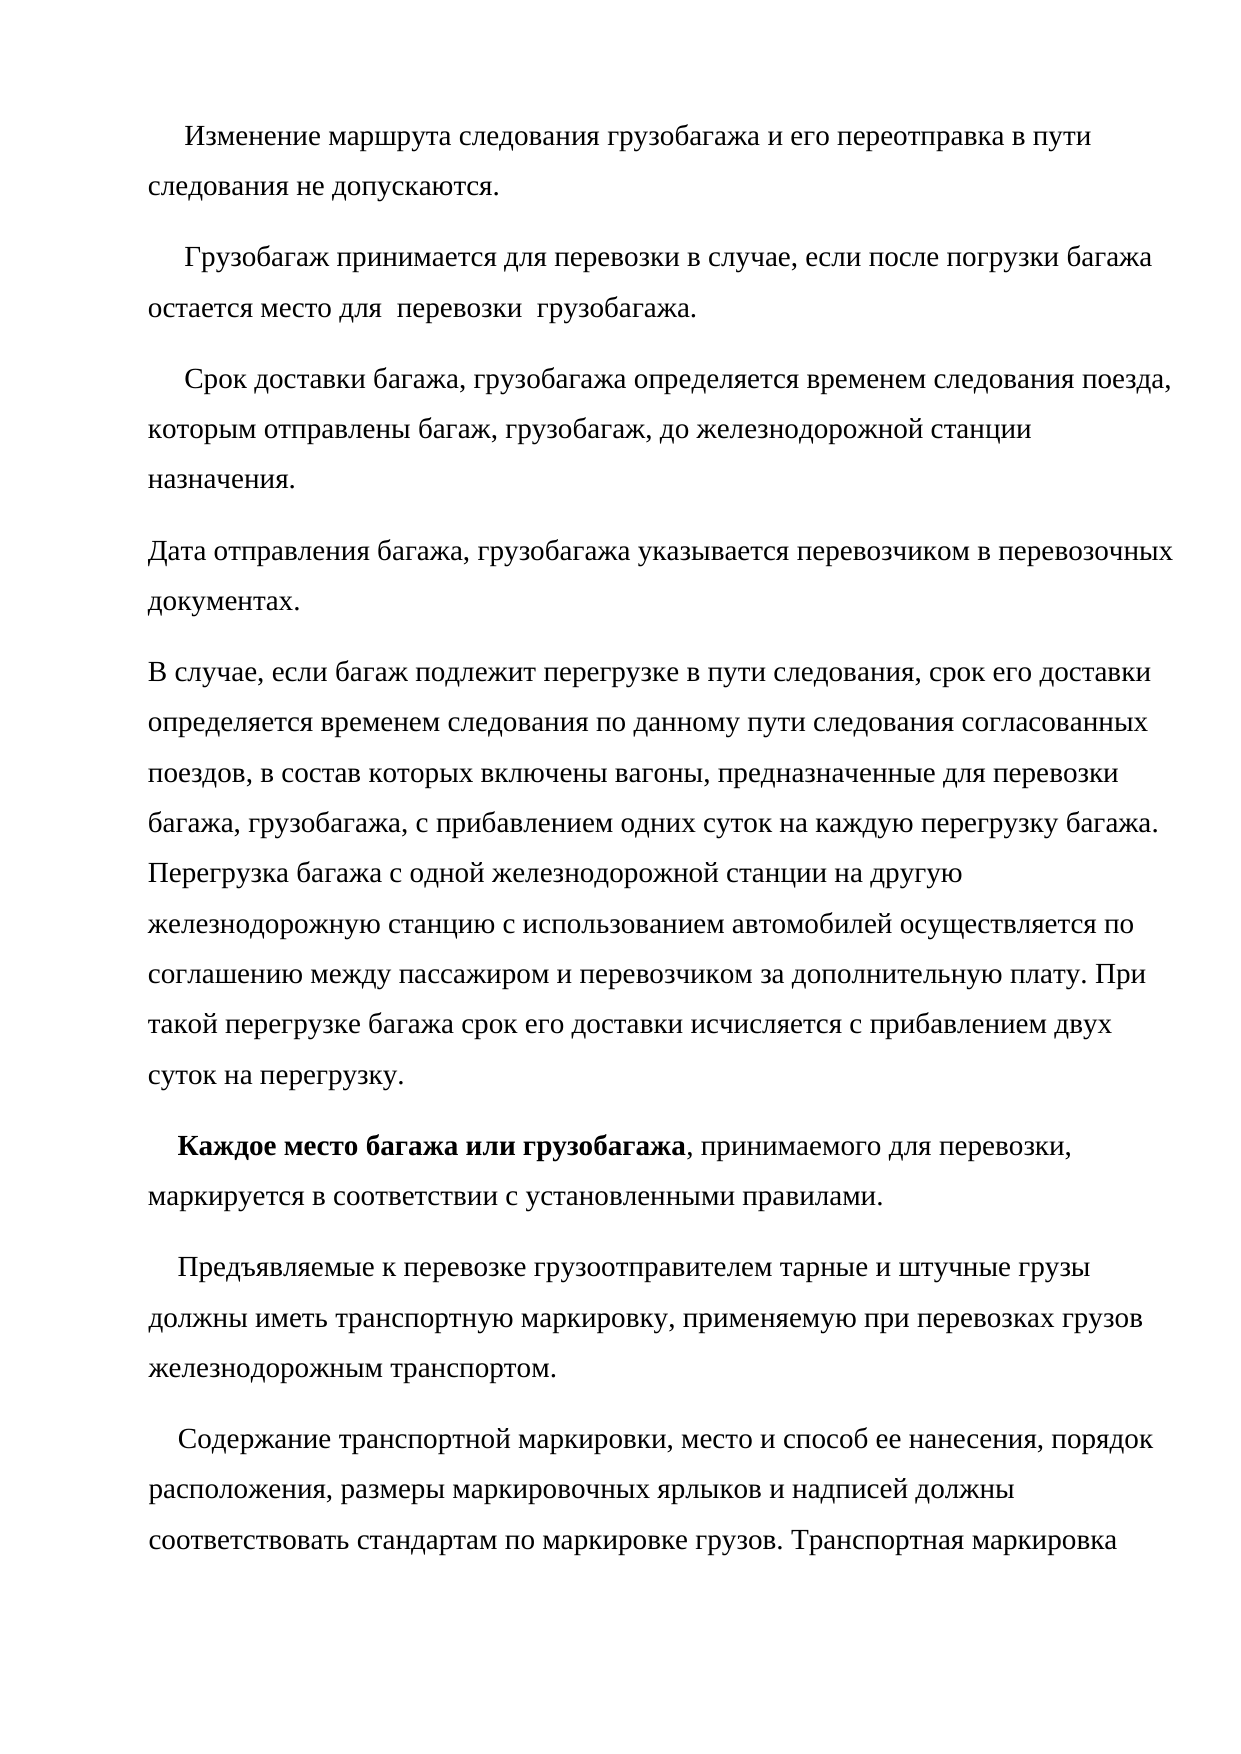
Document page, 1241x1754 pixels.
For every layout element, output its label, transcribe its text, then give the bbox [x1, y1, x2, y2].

text Грузобагаж принимается для перевозки в случае, если после погрузки багажа остается место для перевозки грузобагажа. [148, 239, 1181, 323]
text Дата отправления багажа, грузобагажа указывается перевозчиком в перевозочных документах. [148, 533, 1181, 617]
text Изменение маршрута следования грузобагажа и его переотправка в пути следования не допускаются. [148, 118, 1181, 202]
text В случае, если багаж подлежит перегрузке в пути следования, срок его доставки определяется временем следования по данному пути следования согласованных поездов, в состав которых включены вагоны, предназначенные для перевозки багажа, грузобагажа, с прибавлением одних суток на каждую перегрузку багажа. Перегрузка багажа с одной железнодорожной станции на другую железнодорожную станцию с использованием автомобилей осуществляется по соглашению между пассажиром и перевозчиком за дополнительную плату. При такой перегрузке багажа срок его доставки исчисляется с прибавлением двух суток на перегрузку. [148, 654, 1181, 1090]
text Предъявляемые к перевозке грузоотправителем тарные и штучные грузы должны иметь транспортную маркировку, применяемую при перевозках грузов железнодорожным транспортом. [148, 1249, 1178, 1383]
text Каждое место багажа или грузобагажа, принимаемого для перевозки, маркируется в соответствии с установленными правилами. [148, 1128, 1177, 1212]
text Срок доставки багажа, грузобагажа определяется временем следования поезда, которым отправлены багаж, грузобагаж, до железнодорожной станции назначения. [148, 361, 1181, 495]
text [148, 1421, 1178, 1555]
